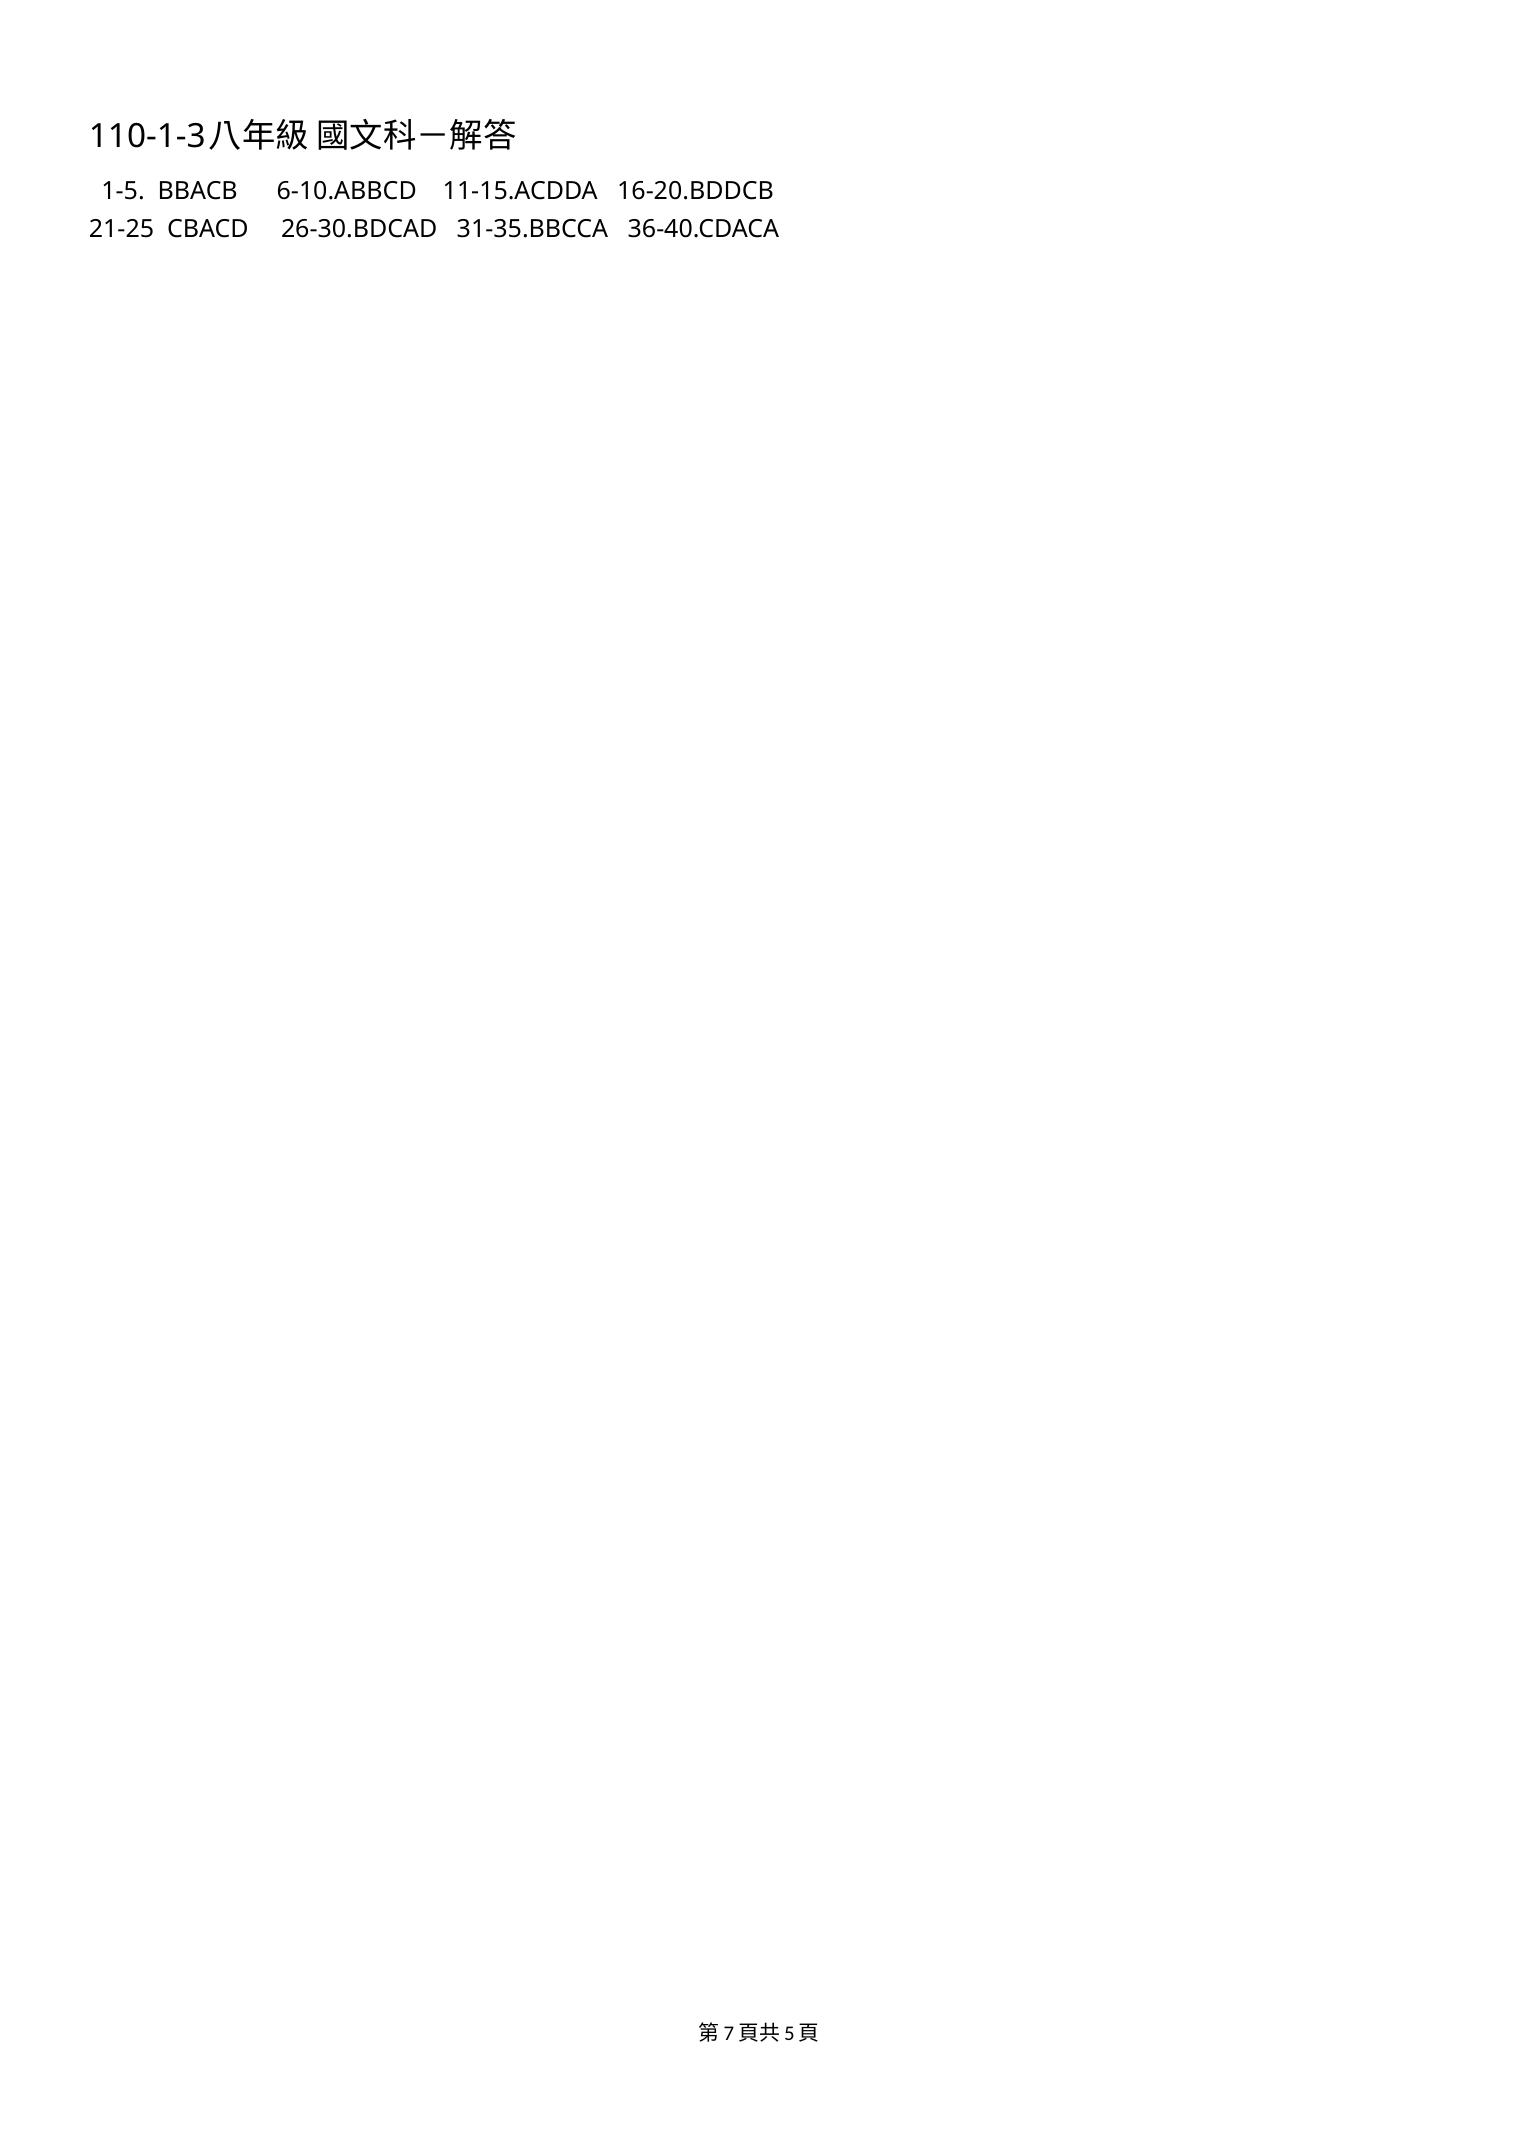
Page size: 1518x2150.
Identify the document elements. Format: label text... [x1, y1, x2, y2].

text 1-5. BBACB 6-10.ABBCD 11-15.ACDDA 16-20.BDDCB [89, 171, 1429, 208]
text 21-25 CBACD 26-30.BDCAD 31-35.BBCCA 36-40.CDACA [89, 208, 1429, 246]
list 八年級 國文科－解答 [89, 96, 1429, 171]
